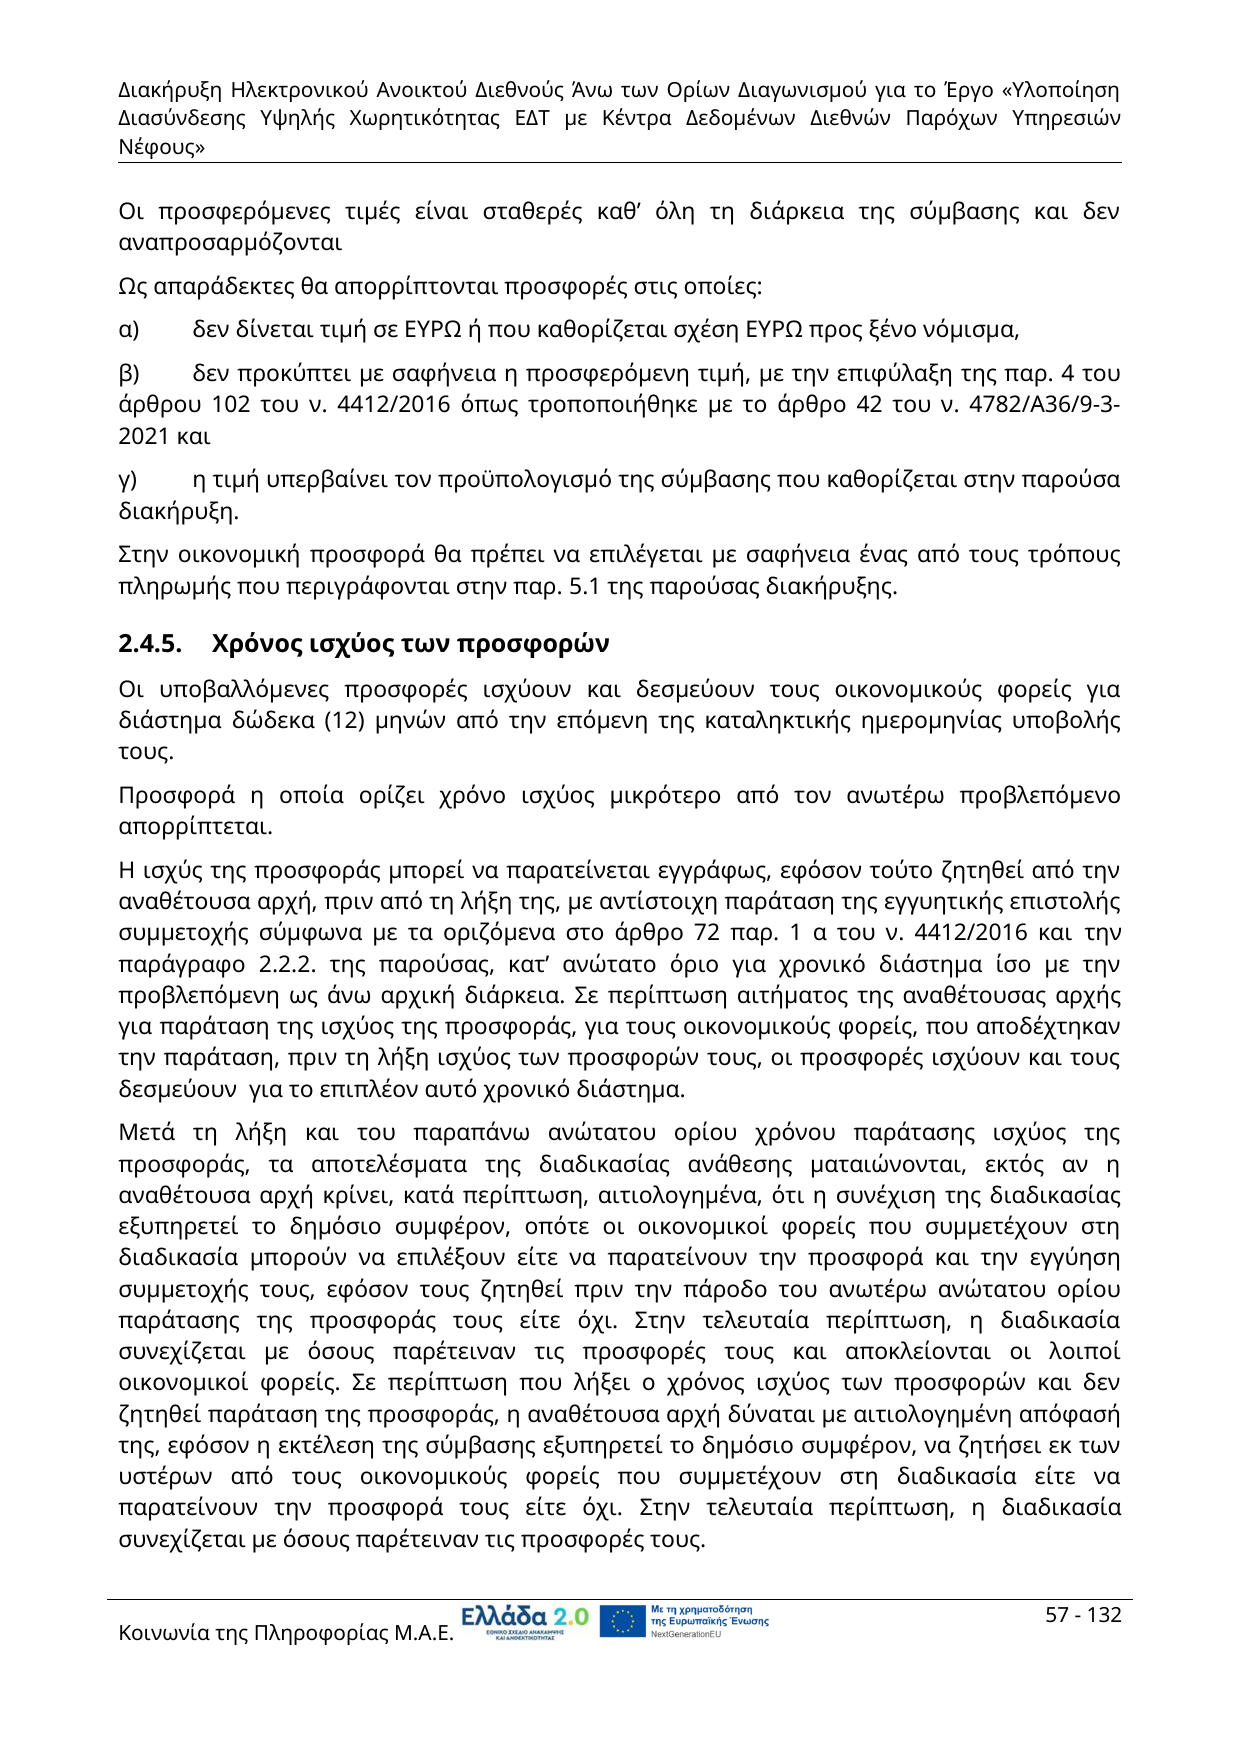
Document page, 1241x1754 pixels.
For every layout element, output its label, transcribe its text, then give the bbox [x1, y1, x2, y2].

text γ) η τιμή υπερβαίνει τον προϋπολογισμό της σύμβασης που καθορίζεται στην παρούσα διακήρυξη. [118, 463, 1122, 526]
picture [460, 1600, 774, 1641]
text Η ισχύς της προσφοράς μπορεί να παρατείνεται εγγράφως, εφόσον τούτο ζητηθεί από την αναθέτουσα αρχή, πριν από τη λήξη της, με αντίστοιχη παράταση της εγγυητικής επιστολής συμμετοχής σύμφωνα με τα οριζόμενα στο άρθρο 72 παρ. 1 α του ν. 4412/2016 και την παράγραφο 2.2.2. της παρούσας, κατ’ ανώτατο όριο για χρονικό διάστημα ίσο με την προβλεπόμενη ως άνω αρχική διάρκεια. Σε περίπτωση αιτήματος της αναθέτουσας αρχής για παράταση της ισχύος της προσφοράς, για τους οικονομικούς φορείς, που αποδέχτηκαν την παράταση, πριν τη λήξη ισχύος των προσφορών τους, οι προσφορές ισχύουν και τους δεσμεύουν για το επιπλέον αυτό χρονικό διάστημα. [118, 854, 1122, 1104]
text Οι προσφερόμενες τιμές είναι σταθερές καθ’ όλη τη διάρκεια της σύμβασης και δεν αναπροσαρμόζονται [118, 195, 1122, 257]
text Οι υποβαλλόμενες προσφορές ισχύουν και δεσμεύουν τους οικονομικούς φορείς για διάστημα δώδεκα (12) μηνών από την επόμενη της καταληκτικής ημερομηνίας υποβολής τους. [118, 672, 1122, 766]
text Μετά τη λήξη και του παραπάνω ανώτατου ορίου χρόνου παράτασης ισχύος της προσφοράς, τα αποτελέσματα της διαδικασίας ανάθεσης ματαιώνονται, εκτός αν η αναθέτουσα αρχή κρίνει, κατά περίπτωση, αιτιολογημένα, ότι η συνέχιση της διαδικασίας εξυπηρετεί το δημόσιο συμφέρον, οπότε οι οικονομικοί φορείς που συμμετέχουν στη διαδικασία μπορούν να επιλέξουν είτε να παρατείνουν την προσφορά και την εγγύηση συμμετοχής τους, εφόσον τους ζητηθεί πριν την πάροδο του ανωτέρω ανώτατου ορίου παράτασης της προσφοράς τους είτε όχι. Στην τελευταία περίπτωση, η διαδικασία συνεχίζεται με όσους παρέτειναν τις προσφορές τους και αποκλείονται οι λοιποί οικονομικοί φορείς. Σε περίπτωση που λήξει ο χρόνος ισχύος των προσφορών και δεν ζητηθεί παράταση της προσφοράς, η αναθέτουσα αρχή δύναται με αιτιολογημένη απόφασή της, εφόσον η εκτέλεση της σύμβασης εξυπηρετεί το δημόσιο συμφέρον, να ζητήσει εκ των υστέρων από τους οικονομικούς φορείς που συμμετέχουν στη διαδικασία είτε να παρατείνουν την προσφορά τους είτε όχι. Στην τελευταία περίπτωση, η διαδικασία συνεχίζεται με όσους παρέτειναν τις προσφορές τους. [118, 1116, 1122, 1554]
text β) δεν προκύπτει με σαφήνεια η προσφερόμενη τιμή, με την επιφύλαξη της παρ. 4 του άρθρου 102 του ν. 4412/2016 όπως τροποποιήθηκε με το άρθρο 42 του ν. 4782/Α36/9-3-2021 και [118, 357, 1122, 451]
subtitle Χρόνος ισχύος των προσφορών [118, 626, 1122, 660]
text Στην οικονομική προσφορά θα πρέπει να επιλέγεται με σαφήνεια ένας από τους τρόπους πληρωμής που περιγράφονται στην παρ. 5.1 της παρούσας διακήρυξης. [118, 538, 1122, 601]
text Ως απαράδεκτες θα απορρίπτονται προσφορές στις οποίες: [118, 270, 1122, 301]
text α) δεν δίνεται τιμή σε ΕΥΡΩ ή που καθορίζεται σχέση ΕΥΡΩ προς ξένο νόμισμα, [118, 313, 1122, 345]
text Προσφορά η οποία ορίζει χρόνο ισχύος μικρότερο από τον ανωτέρω προβλεπόμενο απορρίπτεται. [118, 779, 1122, 841]
